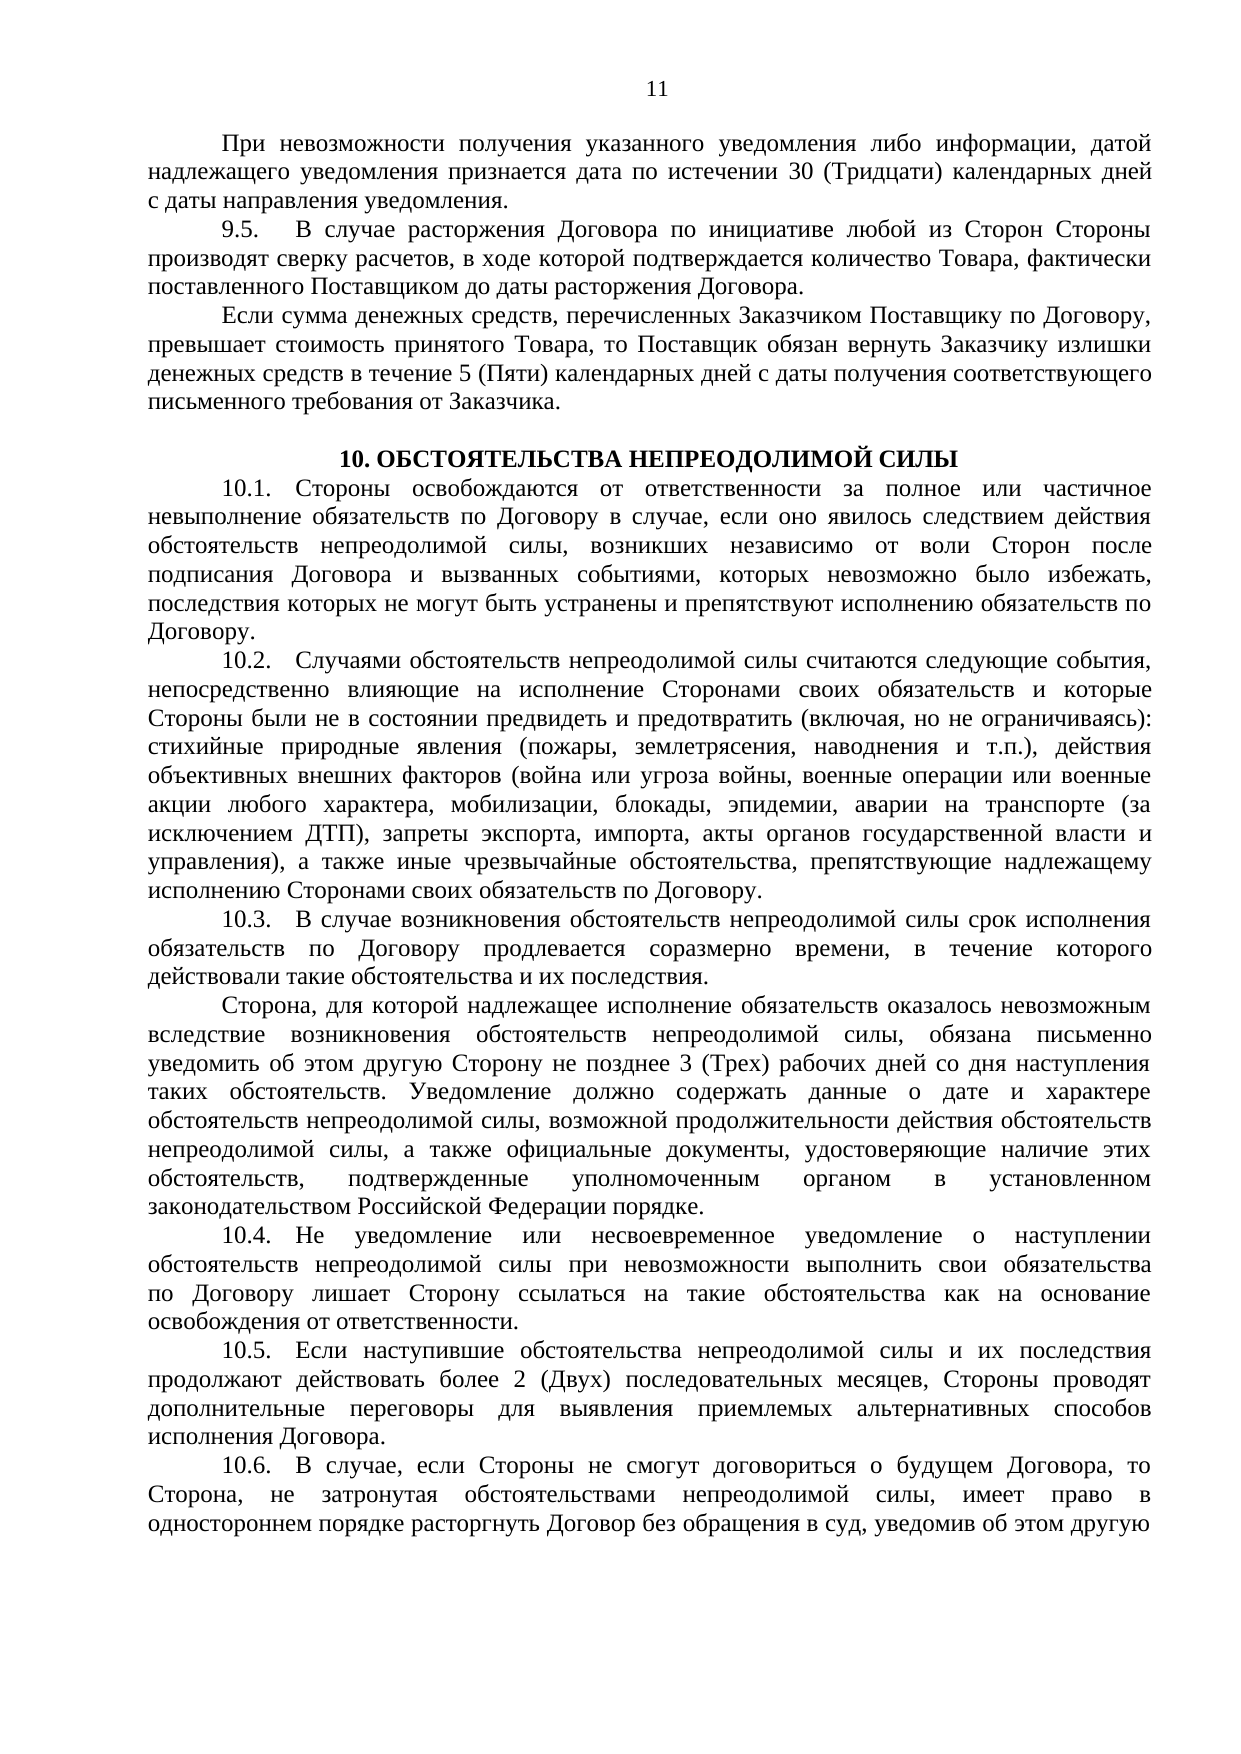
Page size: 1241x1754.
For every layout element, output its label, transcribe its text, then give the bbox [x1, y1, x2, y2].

subtitle ОБСТОЯТЕЛЬСТВА НЕПРЕОДОЛИМОЙ СИЛЫ [339, 444, 1166, 473]
list Стороны освобождаются от ответственности за полное или частичное невыполнение обязательств по Договору в случае, если оно явилось следствием действия обстоятельств непреодолимой силы, возникших независимо от воли Сторон после подписания Договора и вызванных событиями, которых невозможно было избежать, последствия которых не могут быть устранены и препятствуют исполнению обязательств по Договору. [148, 473, 1152, 645]
list В случае расторжения Договора по инициативе любой из Сторон Стороны производят сверку расчетов, в ходе которой подтверждается количество Товара, фактически поставленного Поставщиком до даты расторжения Договора. [148, 214, 1152, 300]
text Если сумма денежных средств, перечисленных Заказчиком Поставщику по Договору, превышает стоимость принятого Товара, то Поставщик обязан вернуть Заказчику излишки денежных средств в течение 5 (Пяти) календарных дней с даты получения соответствующего письменного требования от Заказчика. [148, 300, 1152, 415]
list Если наступившие обстоятельства непреодолимой силы и их последствия продолжают действовать более 2 (Двух) последовательных месяцев, Стороны проводят дополнительные переговоры для выявления приемлемых альтернативных способов исполнения Договора. [148, 1335, 1152, 1450]
list Случаями обстоятельств непреодолимой силы считаются следующие события, непосредственно влияющие на исполнение Сторонами своих обязательств и которые Стороны были не в состоянии предвидеть и предотвратить (включая, но не ограничиваясь): стихийные природные явления (пожары, землетрясения, наводнения и т.п.), действия объективных внешних факторов (война или угроза войны, военные операции или военные акции любого характера, мобилизации, блокады, эпидемии, аварии на транспорте (за исключением ДТП), запреты экспорта, импорта, акты органов государственной власти и управления), а также иные чрезвычайные обстоятельства, препятствующие надлежащему исполнению Сторонами своих обязательств по Договору. [148, 645, 1152, 904]
text Сторона, для которой надлежащее исполнение обязательств оказалось невозможным вследствие возникновения обстоятельств непреодолимой силы, обязана письменно уведомить об этом другую Сторону не позднее 3 (Трех) рабочих дней со дня наступления таких обстоятельств. Уведомление должно содержать данные о дате и характере обстоятельств непреодолимой силы, возможной продолжительности действия обстоятельств непреодолимой силы, а также официальные документы, удостоверяющие наличие этих обстоятельств, подтвержденные уполномоченным органом в установленном законодательством Российской Федерации порядке. [148, 990, 1152, 1220]
text При невозможности получения указанного уведомления либо информации, датой надлежащего уведомления признается дата по истечении 30 (Тридцати) календарных дней с даты направления уведомления. [148, 128, 1152, 214]
list Не уведомление или несвоевременное уведомление о наступлении обстоятельств непреодолимой силы при невозможности выполнить свои обязательства по Договору лишает Сторону ссылаться на такие обстоятельства как на основание освобождения от ответственности. [148, 1220, 1152, 1335]
list В случае возникновения обстоятельств непреодолимой силы срок исполнения обязательств по Договору продлевается соразмерно времени, в течение которого действовали такие обстоятельства и их последствия. [148, 904, 1152, 990]
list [148, 1450, 1152, 1536]
